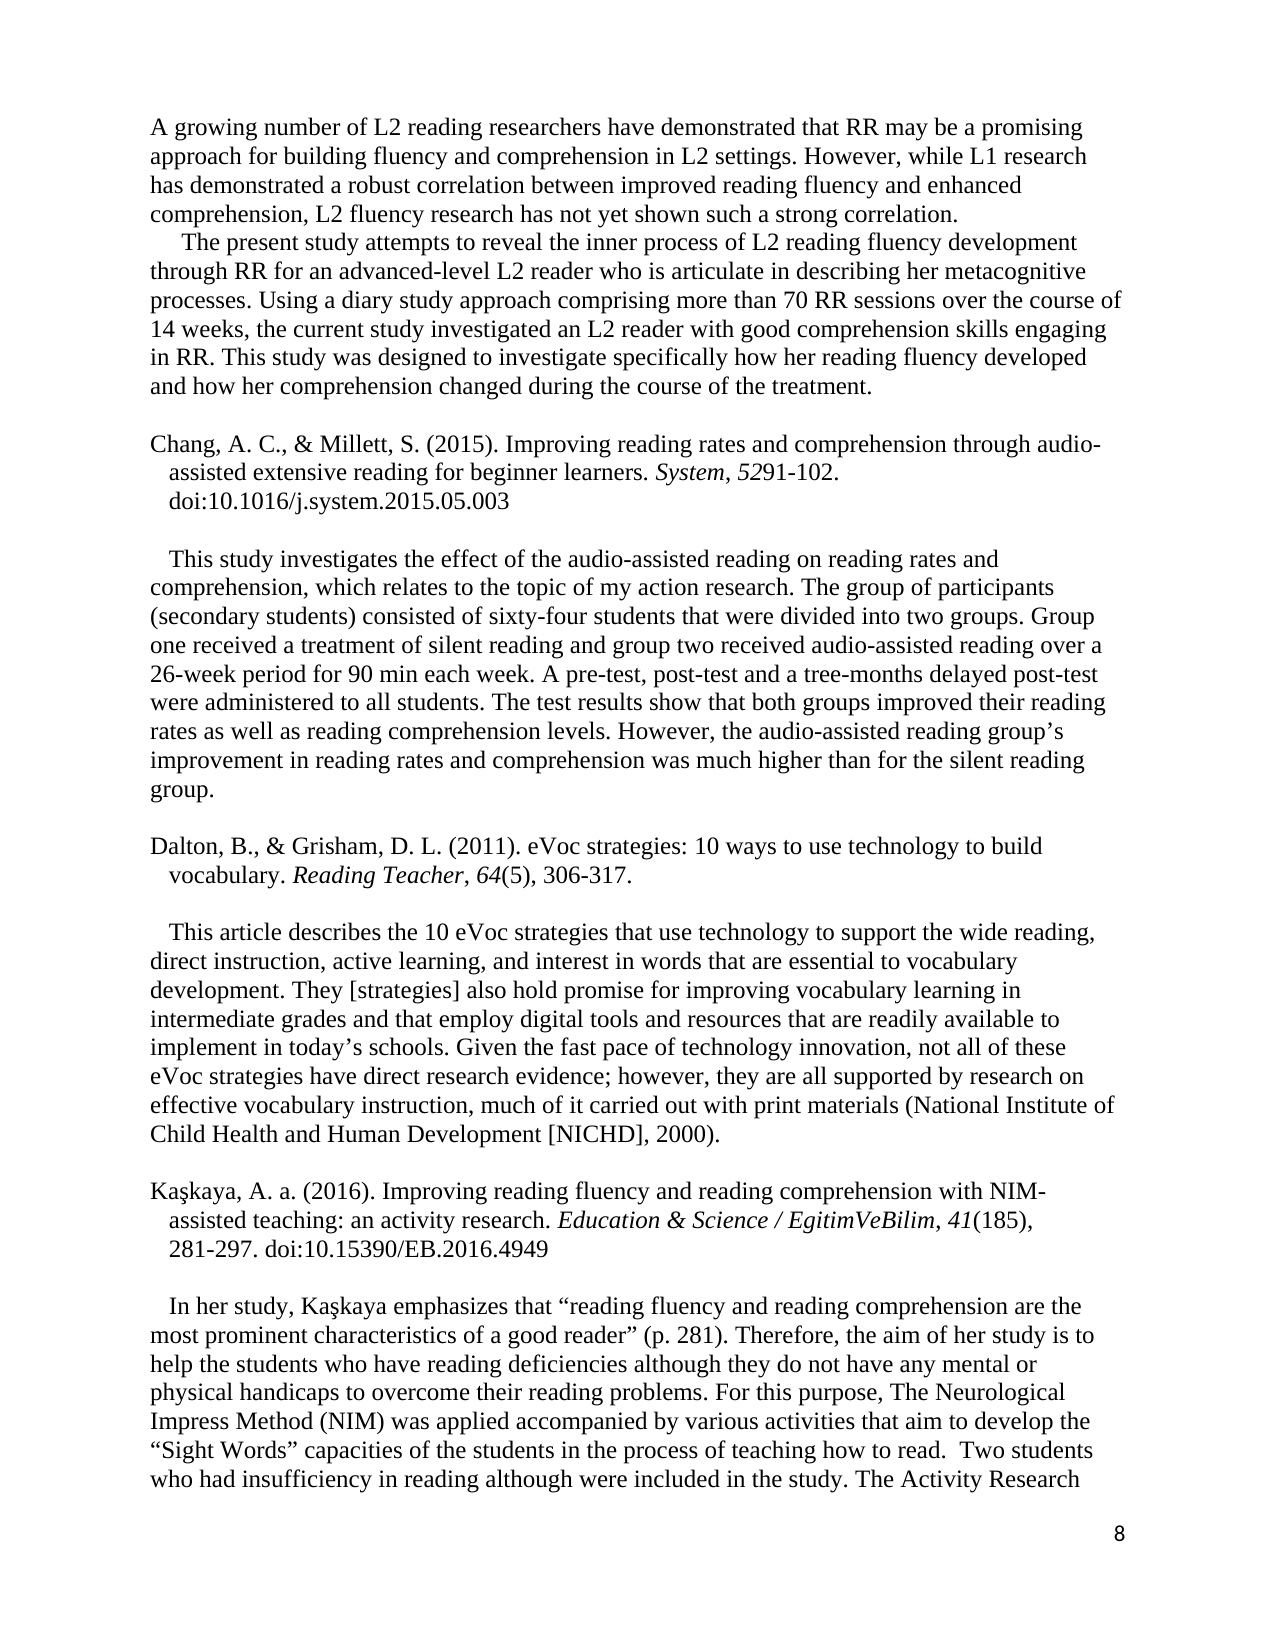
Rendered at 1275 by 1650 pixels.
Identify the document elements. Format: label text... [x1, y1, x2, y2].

text assisted teaching: an activity research. Education & Science / EgitimVeBilim, 41(185), [150, 1205, 1125, 1234]
text assisted extensive reading for beginner learners. System, 5291-102. [150, 457, 1125, 486]
text This study investigates the effect of the audio-assisted reading on reading rates and comprehension, which relates to the topic of my action research. The group of participants [150, 544, 1125, 601]
text vocabulary. Reading Teacher, 64(5), 306-317. [150, 860, 1125, 889]
text 281-297. doi:10.15390/EB.2016.4949 [150, 1234, 1125, 1262]
text This article describes the 10 eVoc strategies that use technology to support the wide reading, direct instruction, active learning, and interest in words that are essential to vocabulary development. They [strategies] also hold promise for improving vocabulary learning in intermediate grades and that employ digital tools and resources that are readily available to implement in today’s schools. Given the fast pace of technology innovation, not all of these eVoc strategies have direct research evidence; however, they are all supported by research on effective vocabulary instruction, much of it carried out with print materials (National Institute of Child Health and Human Development [NICHD], 2000). [150, 917, 1125, 1147]
text Kaşkaya, A. a. (2016). Improving reading fluency and reading comprehension with NIM- [150, 1176, 1125, 1205]
text Chang, A. C., & Millett, S. (2015). Improving reading rates and comprehension through audio- [150, 429, 1125, 457]
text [150, 1291, 1125, 1492]
text The present study attempts to reveal the inner process of L2 reading fluency development through RR for an advanced-level L2 reader who is articulate in describing her metacognitive processes. Using a diary study approach comprising more than 70 RR sessions over the course of 14 weeks, the current study investigated an L2 reader with good comprehension skills engaging in RR. This study was designed to investigate specifically how her reading fluency developed and how her comprehension changed during the course of the treatment. [150, 227, 1125, 400]
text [150, 112, 1125, 227]
text Dalton, B., & Grisham, D. L. (2011). eVoc strategies: 10 ways to use technology to build [150, 831, 1125, 860]
text (secondary students) consisted of sixty-four students that were divided into two groups. Group one received a treatment of silent reading and group two received audio-assisted reading over a 26-week period for 90 min each week. A pre-test, post-test and a tree-months delayed post-test were administered to all students. The test results show that both groups improved their reading rates as well as reading comprehension levels. However, the audio-assisted reading group’s improvement in reading rates and comprehension was much higher than for the silent reading group. [150, 601, 1125, 802]
text doi:10.1016/j.system.2015.05.003 [150, 486, 1125, 515]
